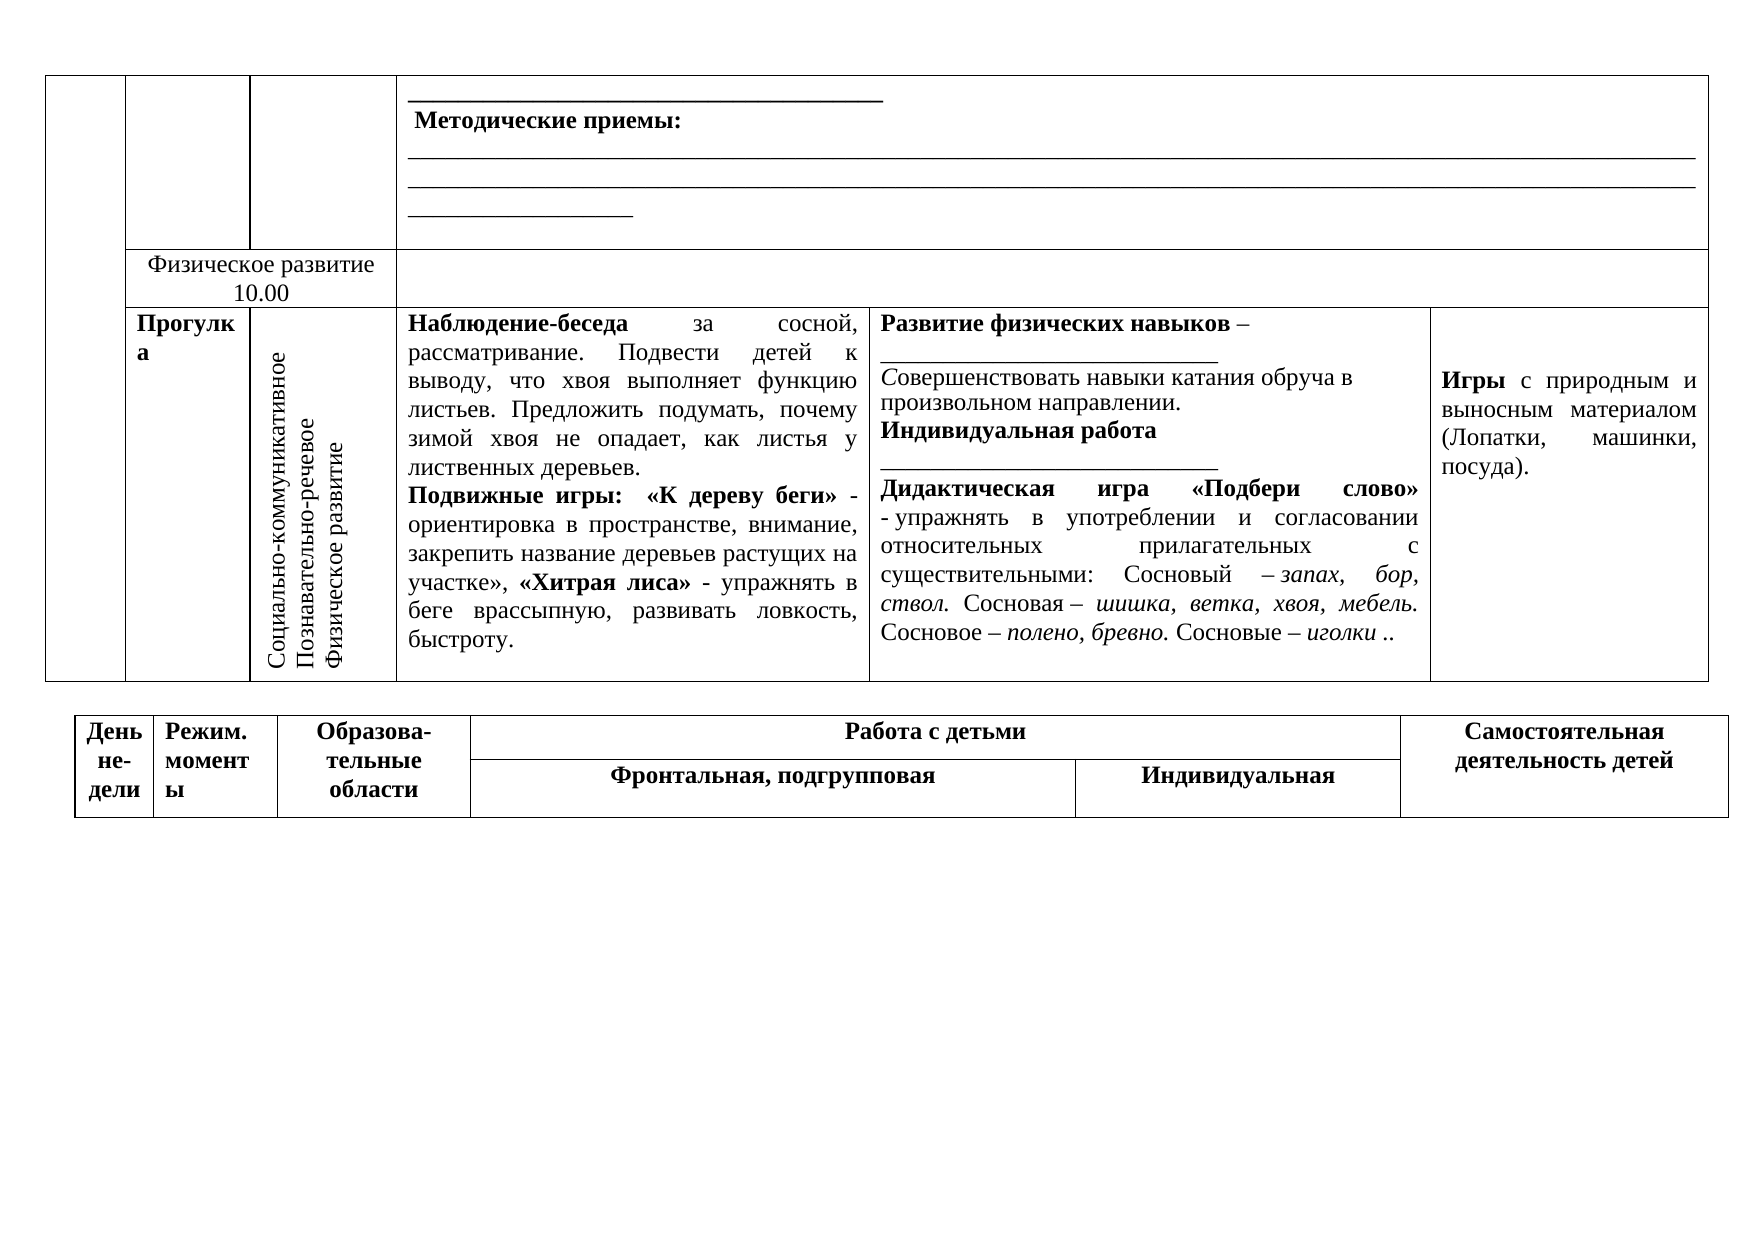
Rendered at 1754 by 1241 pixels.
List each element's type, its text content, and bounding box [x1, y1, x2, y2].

table_cell Игры с природным и выносным материалом (Лопатки, машинки, посуда). [1431, 308, 1708, 681]
table_cell Прогулка [126, 308, 249, 681]
table_cell Наблюдение-беседа за сосной, рассматривание. Подвести детей к выводу, что хвоя выполняет функцию листьев. Предложить подумать, почему зимой хвоя не опадает, как листья у лиственных деревьев. Подвижные игры: «К дереву беги» - ориентировка в пространстве, внимание, закрепить название деревьев растущих на участке», «Хитрая лиса» - упражнять в беге врассыпную, развивать ловкость, быстроту. [397, 308, 869, 681]
table_cell Физическое развитие 10.00 [126, 250, 396, 307]
table_cell Социально-коммуникативное Познавательно-речевое Физическое развитие [251, 308, 396, 681]
table_header Режим. моменты [154, 716, 277, 817]
table_cell Фронтальная, подгрупповая [471, 760, 1075, 817]
table_header День не- дели [76, 716, 153, 817]
table_header Образова- тельные области [278, 716, 470, 817]
table_cell [397, 250, 1708, 307]
table_header Работа с детьми [471, 716, 1400, 759]
table_cell Индивидуальная [1076, 760, 1400, 817]
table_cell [251, 76, 396, 248]
table_header Самостоятельная деятельность детей [1401, 716, 1728, 817]
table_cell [397, 76, 1708, 248]
table_cell Развитие физических навыков – ___________________________ Совершенствовать навыки катания обруча в произвольном направлении. Индивидуальная работа ___________________________ Дидактическая игра «Подбери слово» - упражнять в употреблении и согласовании относительных прилагательных с существительными: Сосновый – запах, бор, ствол. Сосновая – шишка, ветка, хвоя, мебель. Сосновое – полено, бревно. Сосновые – иголки .. [870, 308, 1430, 681]
